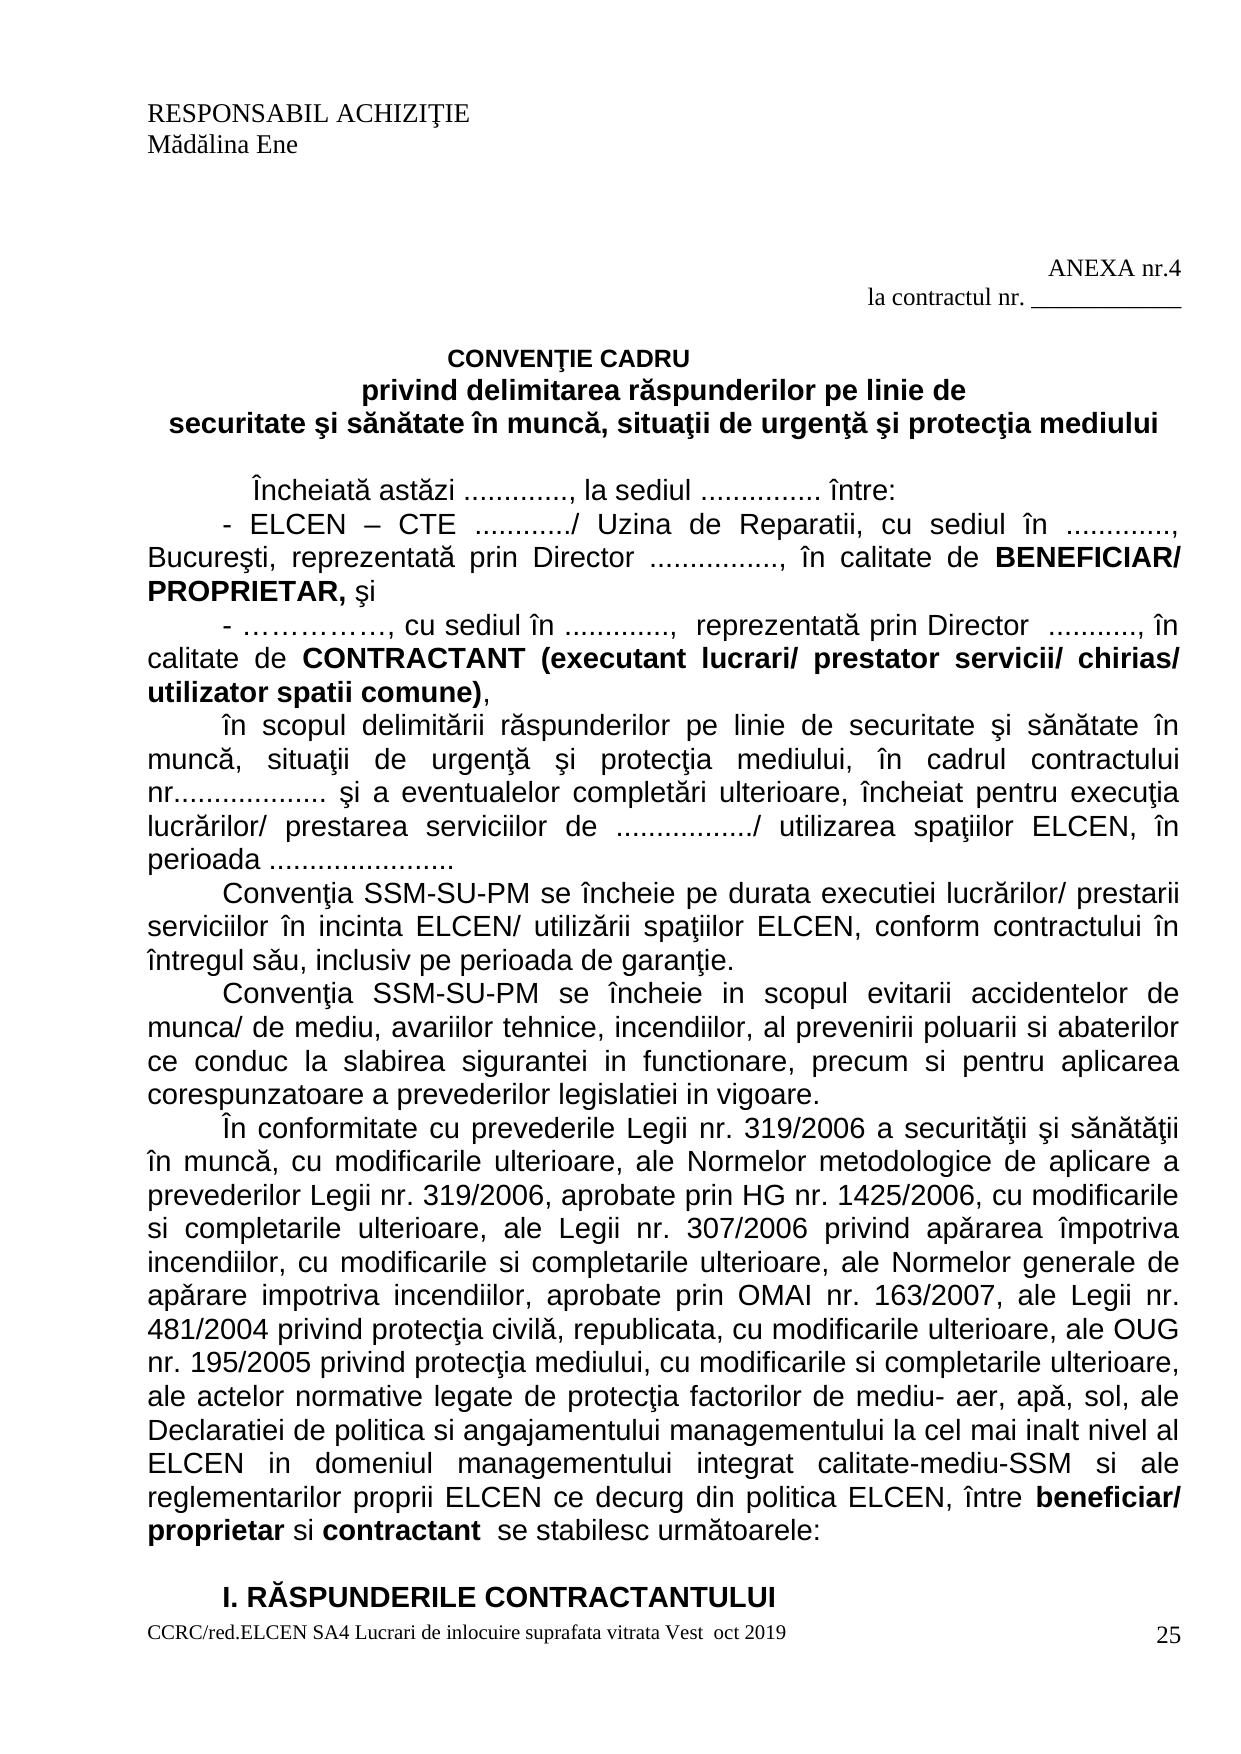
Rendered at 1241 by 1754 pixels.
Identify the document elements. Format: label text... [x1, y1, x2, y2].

text RESPONSABIL ACHIZIŢIE [147, 97, 1181, 128]
text - ELCEN – CTE ............/ Uzina de Reparatii, cu sediul în ............., Bucureşti, reprezentată prin Director ................, în calitate de BENEFICIAR/ PROPRIETAR, şi [147, 507, 1181, 608]
text securitate şi sănătate în muncă, situaţii de urgenţă şi protecţia mediului [147, 406, 1181, 440]
text ANEXA nr.4 [663, 253, 1181, 282]
text În conformitate cu prevederile Legii nr. 319/2006 a securităţii şi sănătăţii în muncă, cu modificarile ulterioare, ale Normelor metodologice de aplicare a prevederilor Legii nr. 319/2006, aprobate prin HG nr. 1425/2006, cu modificarile si completarile ulterioare, ale Legii nr. 307/2006 privind apǎrarea împotriva incendiilor, cu modificarile si completarile ulterioare, ale Normelor generale de apǎrare impotriva incendiilor, aprobate prin OMAI nr. 163/2007, ale Legii nr. 481/2004 privind protecţia civilǎ, republicata, cu modificarile ulterioare, ale OUG nr. 195/2005 privind protecţia mediului, cu modificarile si completarile ulterioare, ale actelor normative legate de protecţia factorilor de mediu- aer, apǎ, sol, ale Declaratiei de politica si angajamentului managementului la cel mai inalt nivel al ELCEN in domeniul managementului integrat calitate-mediu-SSM si ale reglementarilor proprii ELCEN ce decurg din politica ELCEN, între beneficiar/ proprietar si contractant se stabilesc următoarele: [147, 1111, 1181, 1547]
text privind delimitarea răspunderilor pe linie de [147, 373, 1181, 406]
text I. RĂSPUNDERILE CONTRACTANTULUI [147, 1580, 1181, 1614]
text Convenţia SSM-SU-PM se încheie pe durata executiei lucrărilor/ prestarii serviciilor în incinta ELCEN/ utilizării spaţiilor ELCEN, conform contractului în întregul sǎu, inclusiv pe perioada de garanţie. [147, 876, 1181, 977]
subtitle CONVENŢIE CADRU [147, 344, 1181, 373]
text la contractul nr. ____________ [147, 282, 1181, 311]
text în scopul delimitării răspunderilor pe linie de securitate şi sănătate în muncă, situaţii de urgenţă şi protecţia mediului, în cadrul contractului nr................... şi a eventualelor completări ulterioare, încheiat pentru execuţia lucrărilor/ prestarea serviciilor de ................./ utilizarea spaţiilor ELCEN, în perioada ....................... [147, 708, 1181, 876]
text Încheiată astăzi ............., la sediul ............... între: [147, 473, 1181, 507]
text Convenţia SSM-SU-PM se încheie in scopul evitarii accidentelor de munca/ de mediu, avariilor tehnice, incendiilor, al prevenirii poluarii si abaterilor ce conduc la slabirea sigurantei in functionare, precum si pentru aplicarea corespunzatoare a prevederilor legislatiei in vigoare. [147, 977, 1181, 1111]
text Mădălina Ene [147, 128, 1181, 159]
text - ……………, cu sediul în ............., reprezentată prin Director ..........., în calitate de CONTRACTANT (executant lucrari/ prestator servicii/ chirias/ utilizator spatii comune), [147, 608, 1181, 708]
